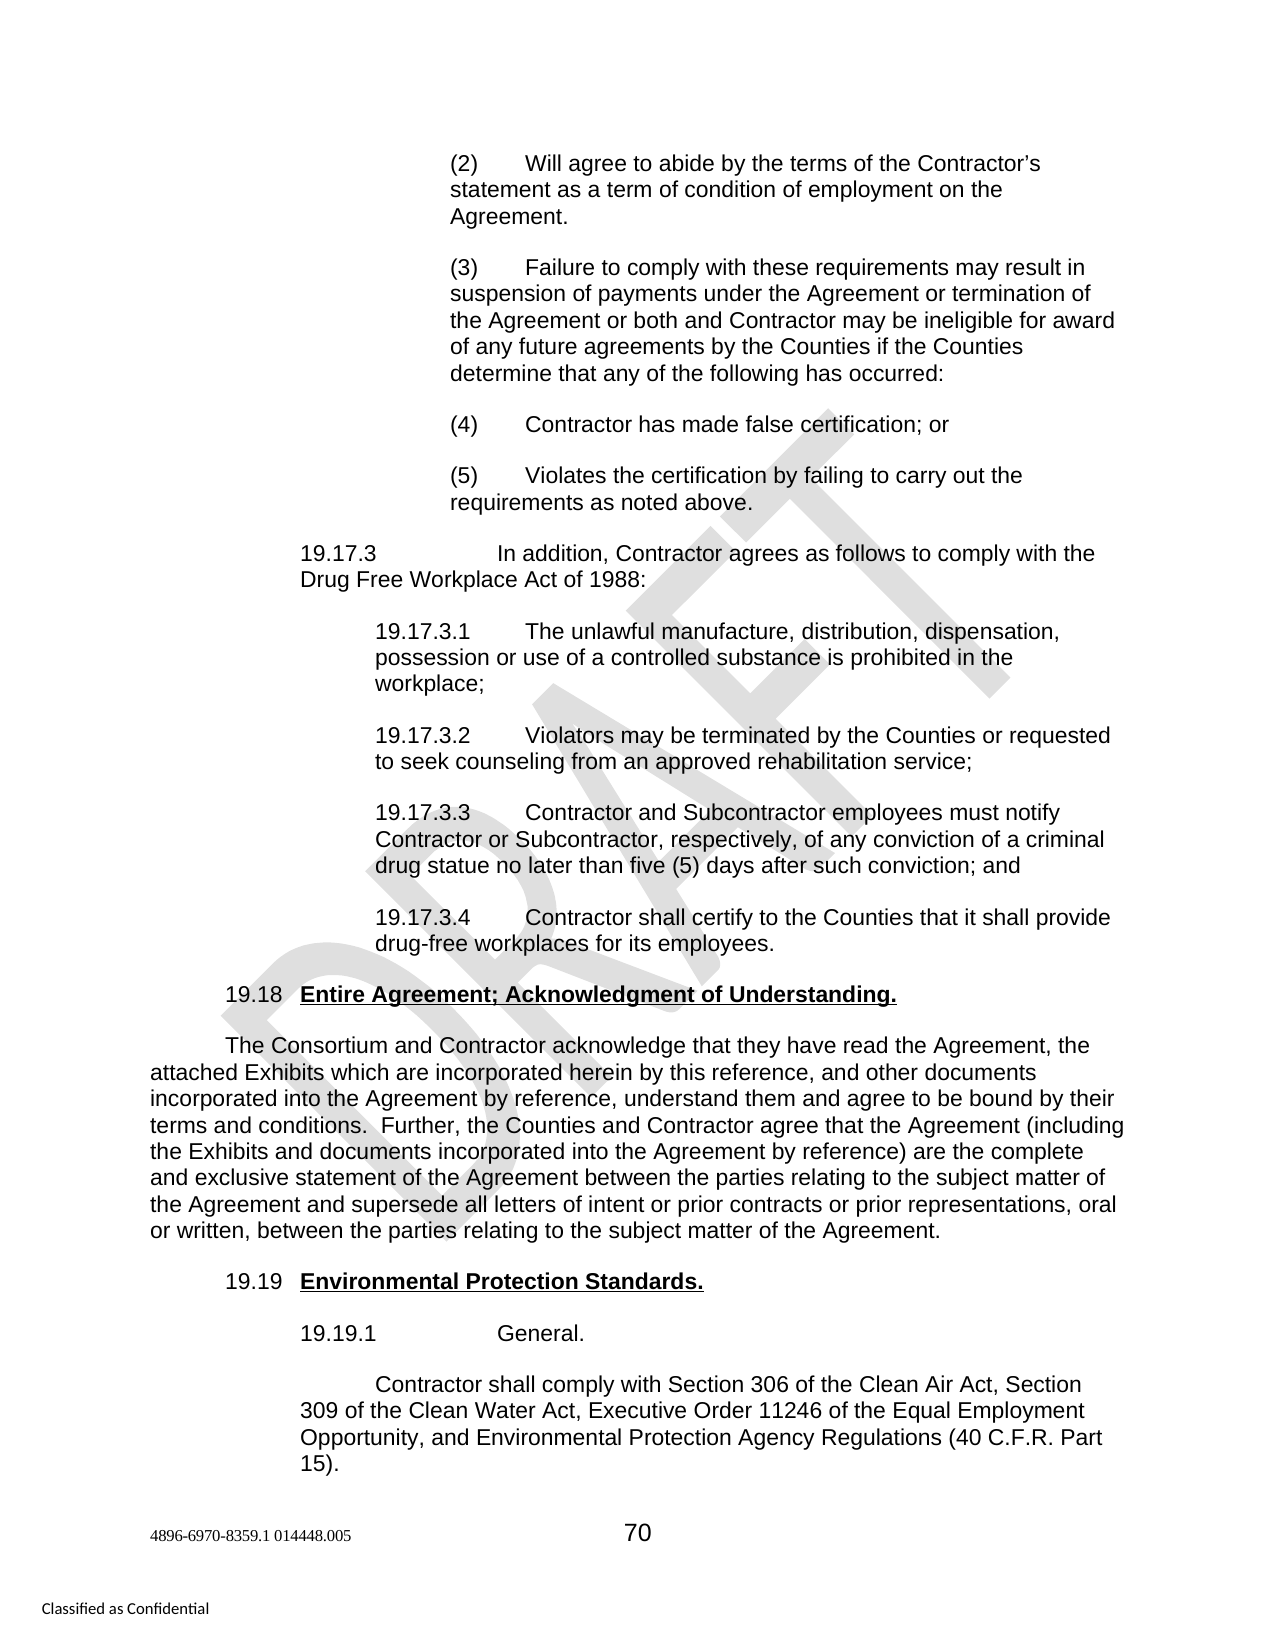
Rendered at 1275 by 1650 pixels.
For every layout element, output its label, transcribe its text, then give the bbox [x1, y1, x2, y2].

text The Consortium and Contractor acknowledge that they have read the Agreement, the attached Exhibits which are incorporated herein by this reference, and other documents incorporated into the Agreement by reference, understand them and agree to be bound by their terms and conditions. Further, the Counties and Contractor agree that the Agreement (including the Exhibits and documents incorporated into the Agreement by reference) are the complete and exclusive statement of the Agreement between the parties relating to the subject matter of the Agreement and supersede all letters of intent or prior contracts or prior representations, oral or written, between the parties relating to the subject matter of the Agreement. [150, 1032, 1125, 1243]
text Entire Agreement; Acknowledgment of Understanding. [225, 981, 1125, 1007]
text Failure to comply with these requirements may result in suspension of payments under the Agreement or termination of the Agreement or both and Contractor may be ineligible for award of any future agreements by the Counties if the Counties determine that any of the following has occurred: [450, 254, 1125, 386]
text Contractor shall comply with Section 306 of the Clean Air Act, Section 309 of the Clean Water Act, Executive Order 11246 of the Equal Employment Opportunity, and Environmental Protection Agency Regulations (40 C.F.R. Part 15). [300, 1371, 1125, 1476]
text General. [300, 1320, 1125, 1346]
text Violates the certification by failing to carry out the requirements as noted above. [450, 462, 1125, 515]
text Environmental Protection Standards. [225, 1268, 1125, 1295]
text Will agree to abide by the terms of the Contractor’s statement as a term of condition of employment on the Agreement. [450, 150, 1125, 229]
text Contractor has made false certification; or [450, 411, 1125, 437]
text Contractor shall certify to the Counties that it shall provide drug-free workplaces for its employees. [375, 903, 1125, 956]
text Violators may be terminated by the Counties or requested to seek counseling from an approved rehabilitation service; [375, 722, 1125, 774]
text The unlawful manufacture, distribution, dispensation, possession or use of a controlled substance is prohibited in the workplace; [375, 618, 1125, 697]
text In addition, Contractor agrees as follows to comply with the Drug Free Workplace Act of 1988: [300, 540, 1125, 593]
text Contractor and Subcontractor employees must notify Contractor or Subcontractor, respectively, of any conviction of a criminal drug statue no later than five (5) days after such conviction; and [375, 799, 1125, 878]
